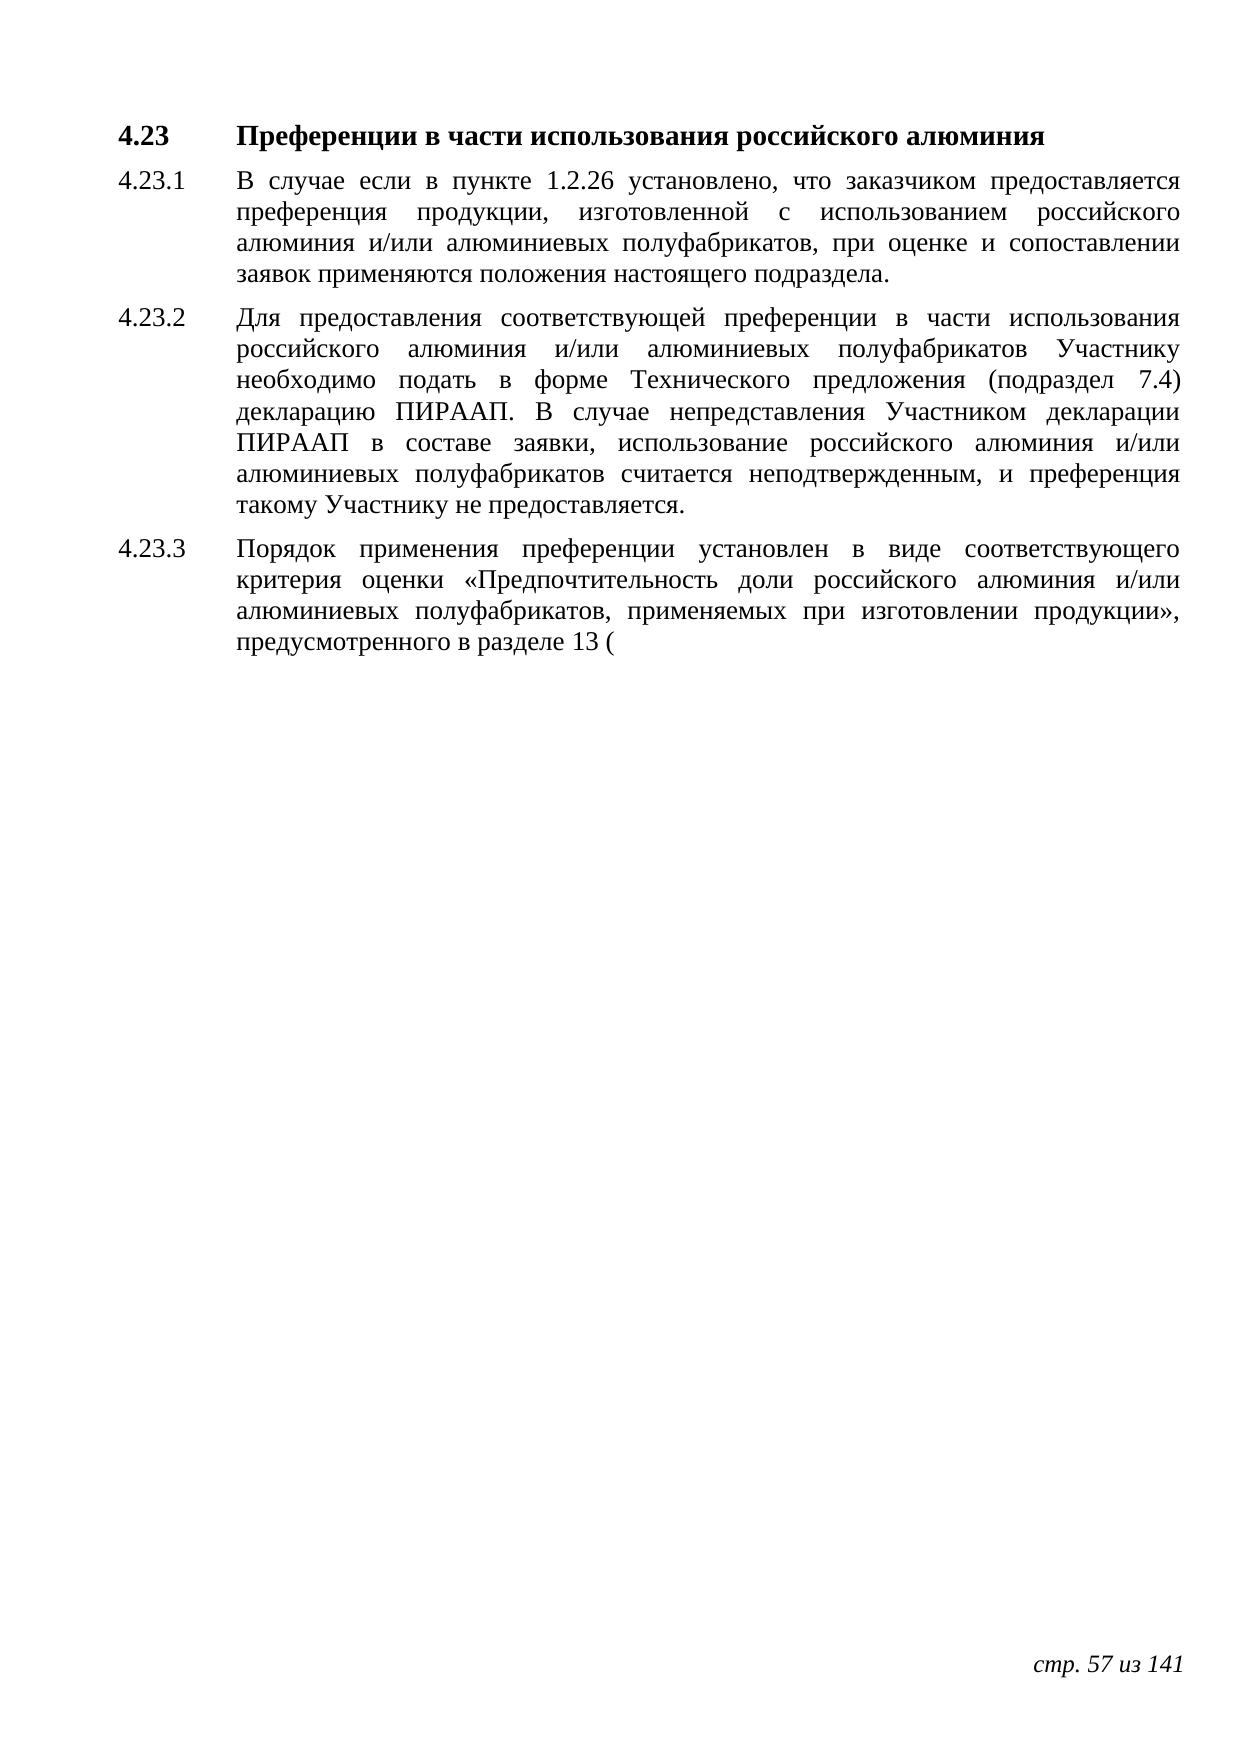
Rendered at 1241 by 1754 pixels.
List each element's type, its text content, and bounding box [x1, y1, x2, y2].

list Порядок применения преференции установлен в виде соответствующего критерия оценки «Предпочтительность доли российского алюминия и/или алюминиевых полуфабрикатов, применяемых при изготовлении продукции», предусмотренного в разделе 1 ( [118, 532, 1181, 656]
subtitle Преференции в части использования российского алюминия [118, 118, 1181, 152]
list Для предоставления соответствующей преференции в части использования российского алюминия и/или алюминиевых полуфабрикатов Участнику необходимо подать в форме Технического предложения (подраздел 7.4) декларацию ПИРААП. В случае непредставления Участником декларации ПИРААП в составе заявки, использование российского алюминия и/или алюминиевых полуфабрикатов считается неподтвержденным, и преференция такому Участнику не предоставляется. [118, 301, 1181, 519]
list В случае если в пункте 1.2.26 установлено, что заказчиком предоставляется преференция продукции, изготовленной с использованием российского алюминия и/или алюминиевых полуфабрикатов, при оценке и сопоставлении заявок применяются положения настоящего подраздела. [118, 164, 1181, 289]
